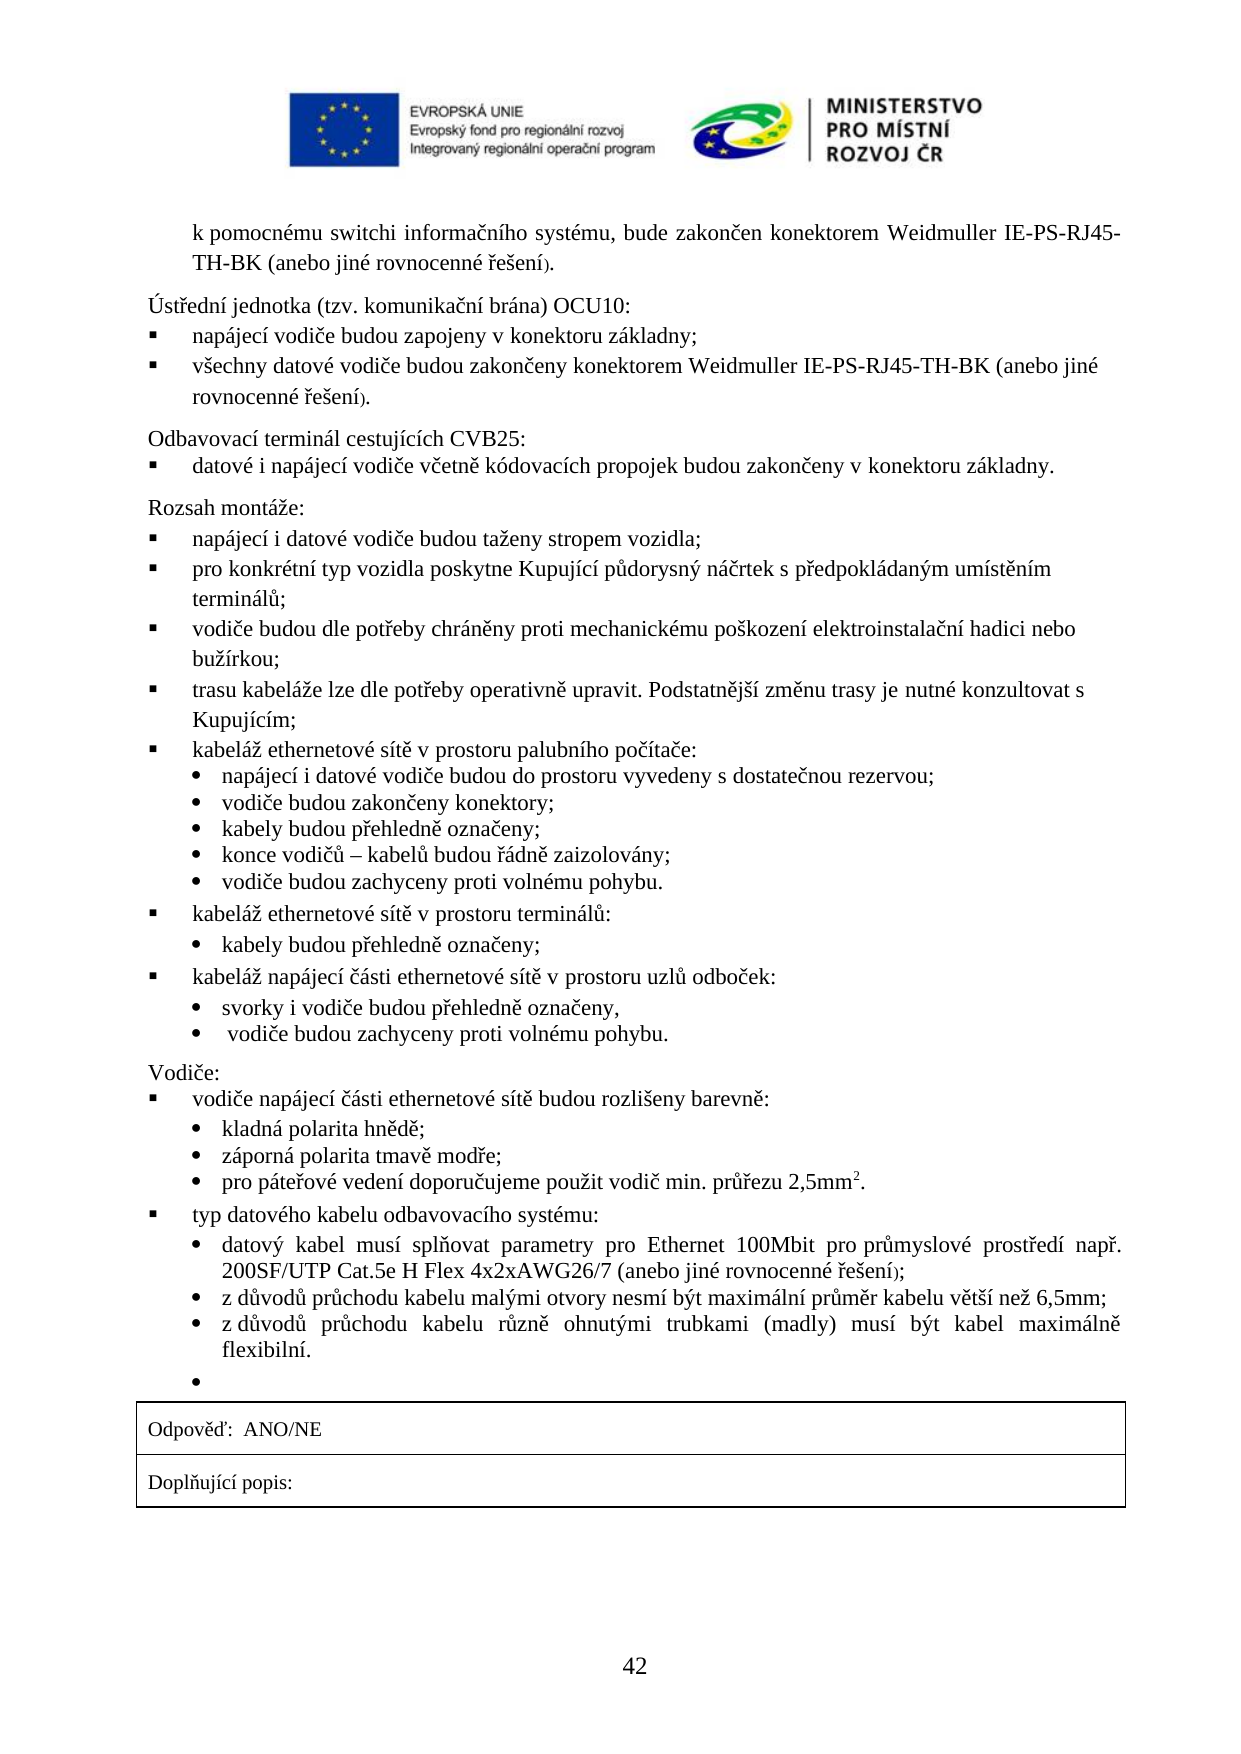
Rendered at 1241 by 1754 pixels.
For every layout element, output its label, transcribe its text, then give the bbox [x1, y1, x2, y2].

list datový kabel musí splňovat parametry pro Ethernet 100Mbit pro průmyslové prostředí např. 200SF/UTP Cat.5e H Flex 4x2xAWG26/7 (anebo jiné rovnocenné řešení); [192, 1231, 1122, 1283]
picture [265, 68, 1005, 191]
list vodiče budou dle potřeby chráněny proti mechanickému poškození elektroinstalační hadici nebo bužírkou; [148, 615, 1122, 672]
list konce vodičů – kabelů budou řádně zaizolovány; [192, 842, 1122, 868]
list kabeláž ethernetové sítě v prostoru palubního počítače: [148, 736, 1122, 762]
list kabeláž ethernetové sítě v prostoru terminálů: [148, 901, 1122, 927]
list svorky i vodiče budou přehledně označeny, [192, 993, 1122, 1020]
table_header Odpověď: ANO/NE [137, 1403, 1125, 1454]
list všechny datové vodiče budou zakončeny konektorem Weidmuller IE-PS-RJ45-TH-BK (anebo jiné rovnocenné řešení). [148, 352, 1122, 409]
list pro páteřové vedení doporučujeme použit vodič min. průřezu 2,5mm2. [192, 1168, 1122, 1194]
text Ústřední jednotka (tzv. komunikační brána) OCU10: [148, 292, 1122, 318]
list z důvodů průchodu kabelu různě ohnutými trubkami (madly) musí být kabel maximálně flexibilní. [192, 1310, 1122, 1363]
list napájecí vodiče budou zapojeny v konektoru základny; [148, 322, 1122, 349]
list napájecí i datové vodiče budou taženy stropem vozidla; [148, 525, 1122, 551]
list vodiče napájecí části ethernetové sítě budou rozlišeny barevně: [148, 1085, 1122, 1111]
list z důvodů průchodu kabelu malými otvory nesmí být maximální průměr kabelu větší než 6,5mm; [192, 1283, 1122, 1310]
list datové i napájecí vodiče včetně kódovacích propojek budou zakončeny v konektoru základny. [148, 452, 1122, 478]
list napájecí i datové vodiče budou do prostoru vyvedeny s dostatečnou rezervou; [192, 762, 1122, 789]
list vodiče budou zachyceny proti volnému pohybu. [192, 868, 1122, 894]
list vodiče budou zakončeny konektory; [192, 789, 1122, 815]
list kabely budou přehledně označeny; [192, 931, 1122, 957]
list kabely budou přehledně označeny; [192, 815, 1122, 842]
list typ datového kabelu odbavovacího systému: [148, 1201, 1122, 1227]
list vodiče budou zachyceny proti volnému pohybu. [192, 1020, 1122, 1046]
text Rozsah montáže: [148, 494, 1122, 521]
table_cell Doplňující popis: [137, 1455, 1125, 1506]
list trasu kabeláže lze dle potřeby operativně upravit. Podstatnější změnu trasy je nutné konzultovat s Kupujícím; [148, 676, 1122, 732]
list pro konkrétní typ vozidla poskytne Kupující půdorysný náčrtek s předpokládaným umístěním terminálů; [148, 555, 1122, 611]
text Odbavovací terminál cestujících CVB25: [148, 425, 1122, 452]
text Vodiče: [148, 1059, 1122, 1085]
list kabeláž napájecí části ethernetové sítě v prostoru uzlů odboček: [148, 963, 1122, 990]
list kladná polarita hnědě; [192, 1115, 1122, 1142]
list záporná polarita tmavě modře; [192, 1142, 1122, 1168]
